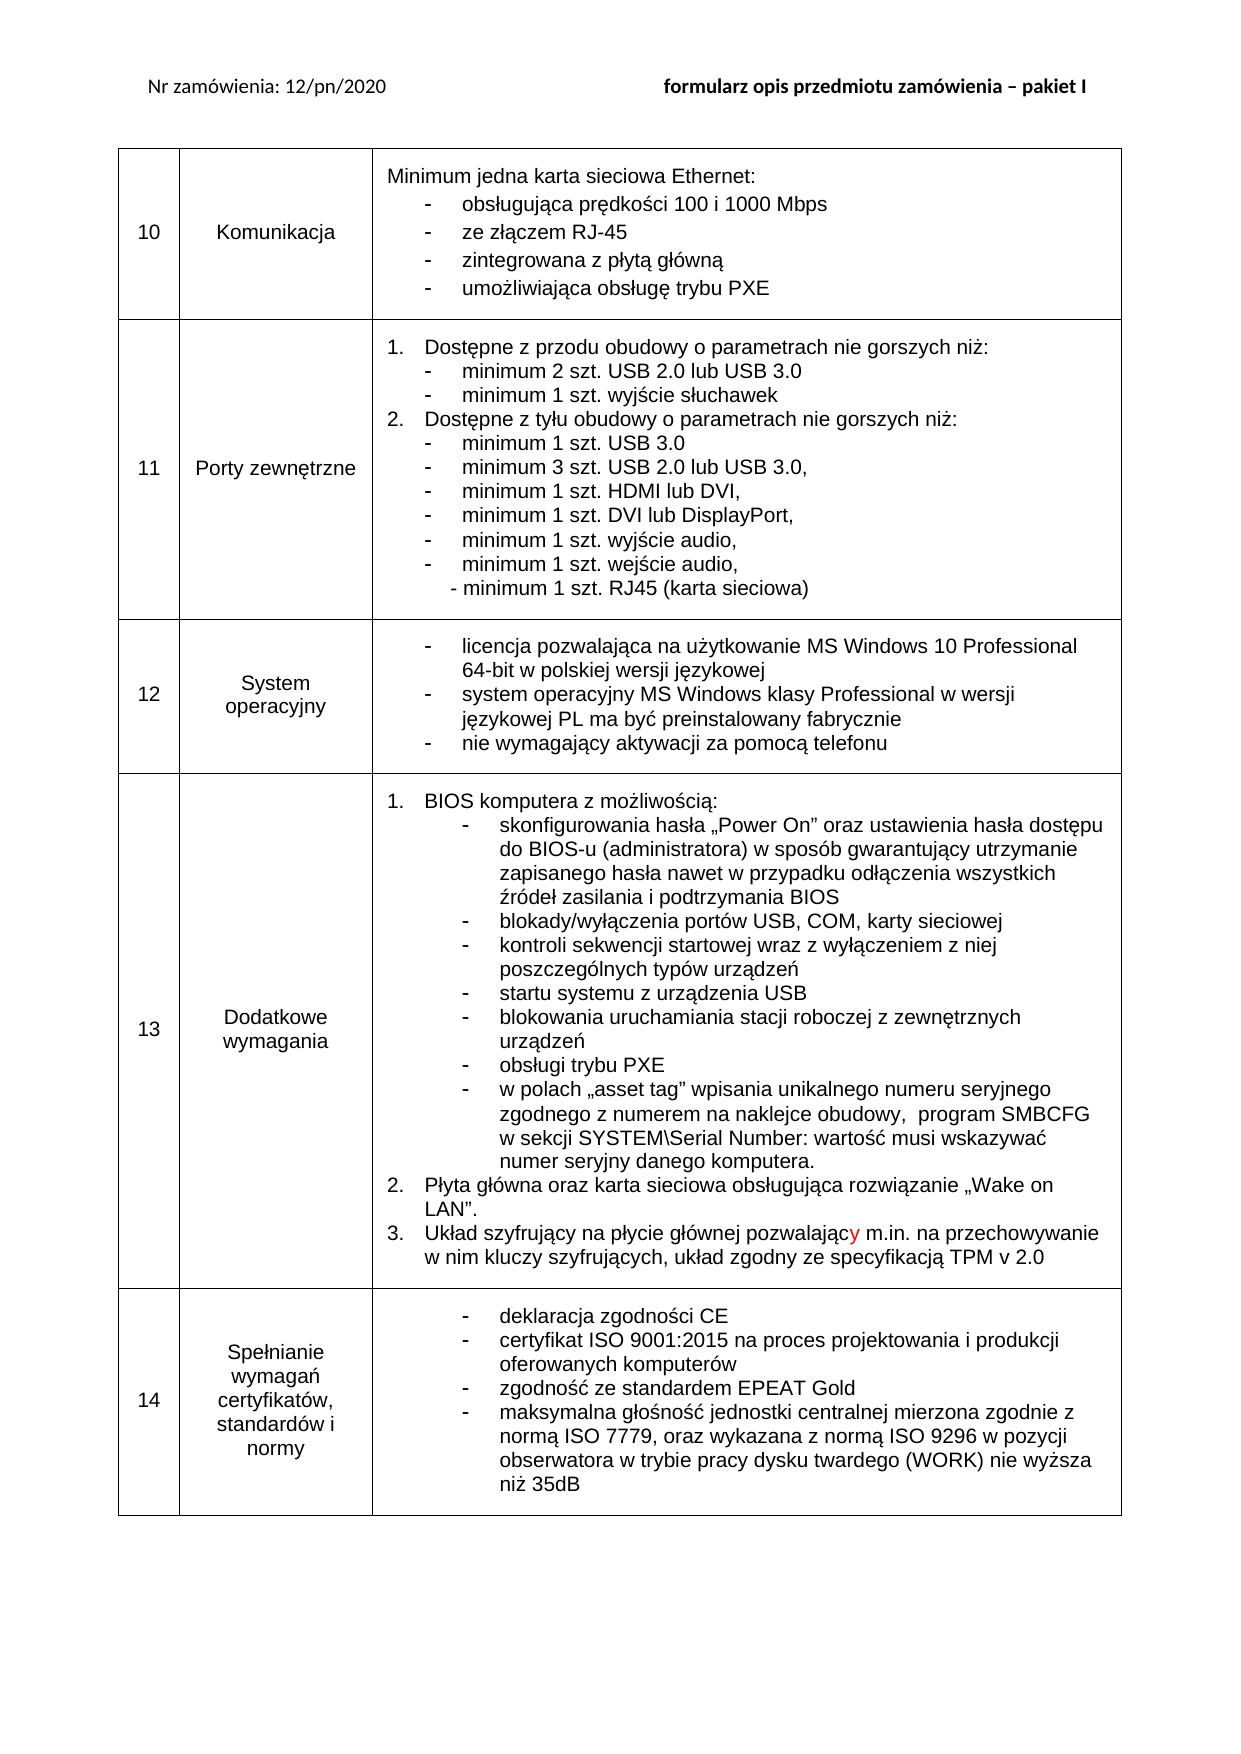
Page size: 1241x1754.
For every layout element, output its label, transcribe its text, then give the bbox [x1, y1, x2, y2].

table_cell 12 [119, 620, 179, 773]
table_cell BIOS komputera z możliwością: skonfigurowania hasła „Power On” oraz ustawienia hasła dostępu do BIOS-u (administratora) w sposób gwarantujący utrzymanie zapisanego hasła nawet w przypadku odłączenia wszystkich źródeł zasilania i podtrzymania BIOS blokady/wyłączenia portów USB, COM, karty sieciowej kontroli sekwencji startowej wraz z wyłączeniem z niej poszczególnych typów urządzeń startu systemu z urządzenia USB blokowania uruchamiania stacji roboczej z zewnętrznych urządzeń obsługi trybu PXE w polach „asset tag” wpisania unikalnego numeru seryjnego zgodnego z numerem na naklejce obudowy, program SMBCFG w sekcji SYSTEM\Serial Number: wartość musi wskazywać numer seryjny danego komputera. Płyta główna oraz karta sieciowa obsługująca rozwiązanie „Wake on LAN”. Układ szyfrujący na płycie głównej pozwalający m.in. na przechowywanie w nim kluczy szyfrujących, układ zgodny ze specyfikacją TPM v 2.0 [373, 774, 1121, 1288]
table_cell 13 [119, 774, 179, 1288]
table_cell Porty zewnętrzne [180, 320, 372, 618]
table_cell Spełnianie wymagań certyfikatów, standardów i normy [180, 1289, 372, 1515]
table_cell Dodatkowe wymagania [180, 774, 372, 1288]
table_cell Minimum jedna karta sieciowa Ethernet: obsługująca prędkości 100 i 1000 Mbps ze złączem RJ-45 zintegrowana z płytą główną umożliwiająca obsługę trybu PXE [373, 149, 1121, 319]
table_cell 14 [119, 1289, 179, 1515]
table_cell System operacyjny [180, 620, 372, 773]
table_cell 11 [119, 320, 179, 618]
table_cell 10 [119, 149, 179, 319]
table_cell Dostępne z przodu obudowy o parametrach nie gorszych niż: minimum 2 szt. USB 2.0 lub USB 3.0 minimum 1 szt. wyjście słuchawek Dostępne z tyłu obudowy o parametrach nie gorszych niż: minimum 1 szt. USB 3.0 minimum 3 szt. USB 2.0 lub USB 3.0, minimum 1 szt. HDMI lub DVI, minimum 1 szt. DVI lub DisplayPort, minimum 1 szt. wyjście audio, minimum 1 szt. wejście audio, - minimum 1 szt. RJ45 (karta sieciowa) [373, 320, 1121, 618]
table_cell Komunikacja [180, 149, 372, 319]
table_cell licencja pozwalająca na użytkowanie MS Windows 10 Professional 64-bit w polskiej wersji językowej system operacyjny MS Windows klasy Professional w wersji językowej PL ma być preinstalowany fabrycznie nie wymagający aktywacji za pomocą telefonu [373, 620, 1121, 773]
table_cell deklaracja zgodności CE certyfikat ISO 9001:2015 na proces projektowania i produkcji oferowanych komputerów zgodność ze standardem EPEAT Gold maksymalna głośność jednostki centralnej mierzona zgodnie z normą ISO 7779, oraz wykazana z normą ISO 9296 w pozycji obserwatora w trybie pracy dysku twardego (WORK) nie wyższa niż 35dB [373, 1289, 1121, 1515]
